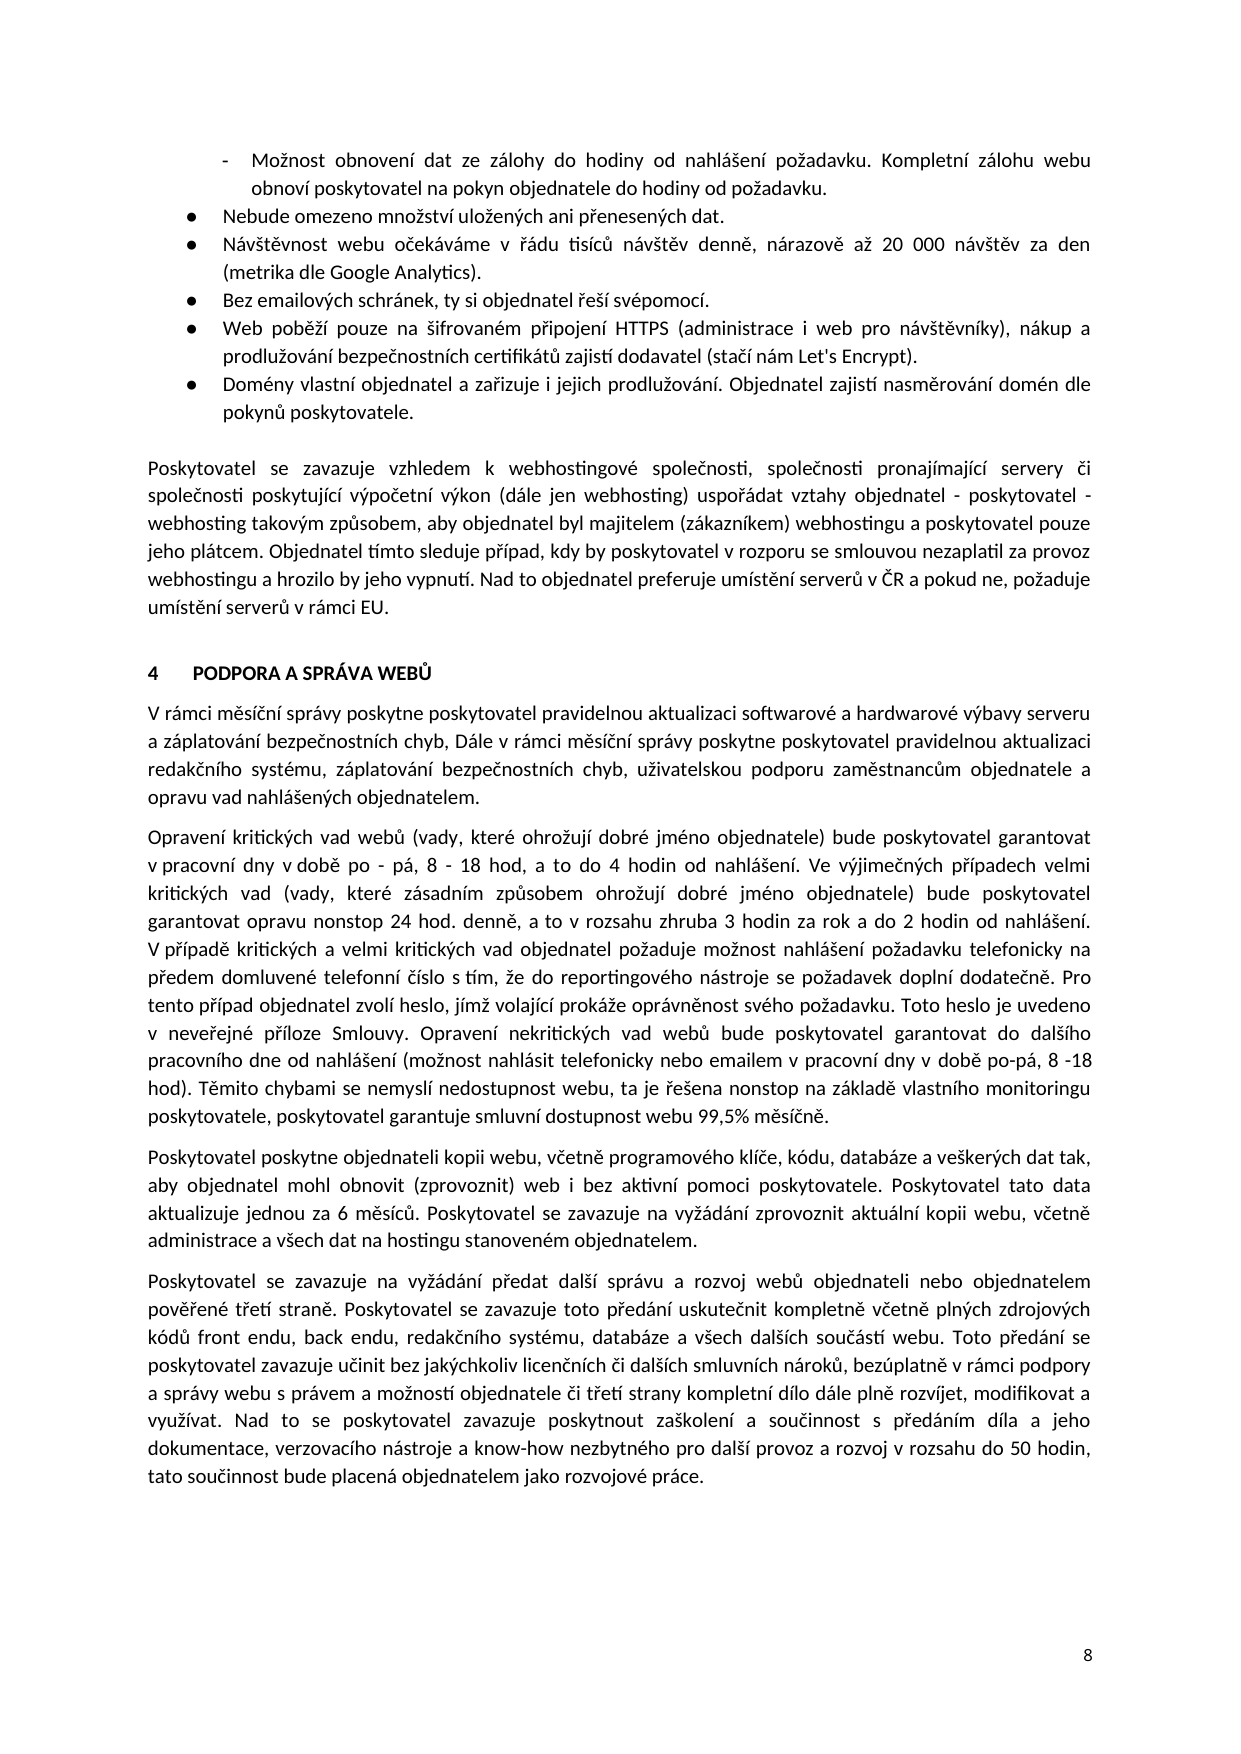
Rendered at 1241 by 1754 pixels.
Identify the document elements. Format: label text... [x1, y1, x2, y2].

text Poskytovatel se zavazuje vzhledem k webhostingové společnosti, společnosti pronajímající servery či společnosti poskytující výpočetní výkon (dále jen webhosting) uspořádat vztahy objednatel - poskytovatel - webhosting takovým způsobem, aby objednatel byl majitelem (zákazníkem) webhostingu a poskytovatel pouze jeho plátcem. Objednatel tímto sleduje případ, kdy by poskytovatel v rozporu se smlouvou nezaplatil za provoz webhostingu a hrozilo by jeho vypnutí. Nad to objednatel preferuje umístění serverů v ČR a pokud ne, požaduje umístění serverů v rámci EU. [148, 455, 1092, 620]
list Domény vlastní objednatel a zařizuje i jejich prodlužování. Objednatel zajistí nasměrování domén dle pokynů poskytovatele. [185, 371, 1092, 424]
list Nebude omezeno množství uložených ani přenesených dat. [185, 203, 1092, 229]
subtitle PODPORA A SPRÁVA WEBŮ [148, 660, 1092, 685]
list Možnost obnovení dat ze zálohy do hodiny od nahlášení požadavku. Kompletní zálohu webu obnoví poskytovatel na pokyn objednatele do hodiny od požadavku. [222, 148, 1092, 201]
list Bez emailových schránek, ty si objednatel řeší svépomocí. [185, 287, 1092, 313]
list Web poběží pouze na šifrovaném připojení HTTPS (administrace i web pro návštěvníky), nákup a prodlužování bezpečnostních certifikátů zajistí dodavatel (stačí nám Let's Encrypt). [185, 315, 1092, 368]
text V rámci měsíční správy poskytne poskytovatel pravidelnou aktualizaci softwarové a hardwarové výbavy serveru a záplatování bezpečnostních chyb, Dále v rámci měsíční správy poskytne poskytovatel pravidelnou aktualizaci redakčního systému, záplatování bezpečnostních chyb, uživatelskou podporu zaměstnancům objednatele a opravu vad nahlášených objednatelem. [148, 700, 1092, 809]
list Návštěvnost webu očekáváme v řádu tisíců návštěv denně, nárazově až 20 000 návštěv za den (metrika dle Google Analytics). [185, 231, 1092, 285]
text Poskytovatel poskytne objednateli kopii webu, včetně programového klíče, kódu, databáze a veškerých dat tak, aby objednatel mohl obnovit (zprovoznit) web i bez aktivní pomoci poskytovatele. Poskytovatel tato data aktualizuje jednou za 6 měsíců. Poskytovatel se zavazuje na vyžádání zprovoznit aktuální kopii webu, včetně administrace a všech dat na hostingu stanoveném objednatelem. [148, 1144, 1092, 1253]
text Opravení kritických vad webů (vady, které ohrožují dobré jméno objednatele) bude poskytovatel garantovat v pracovní dny v době po - pá, 8 - 18 hod, a to do 4 hodin od nahlášení. Ve výjimečných případech velmi kritických vad (vady, které zásadním způsobem ohrožují dobré jméno objednatele) bude poskytovatel garantovat opravu nonstop 24 hod. denně, a to v rozsahu zhruba 3 hodin za rok a do 2 hodin od nahlášení. V případě kritických a velmi kritických vad objednatel požaduje možnost nahlášení požadavku telefonicky na předem domluvené telefonní číslo s tím, že do reportingového nástroje se požadavek doplní dodatečně. Pro tento případ objednatel zvolí heslo, jímž volající prokáže oprávněnost svého požadavku. Toto heslo je uvedeno v neveřejné příloze Smlouvy. Opravení nekritických vad webů bude poskytovatel garantovat do dalšího pracovního dne od nahlášení (možnost nahlásit telefonicky nebo emailem v pracovní dny v době po-pá, 8 -18 hod). Těmito chybami se nemyslí nedostupnost webu, ta je řešena nonstop na základě vlastního monitoringu poskytovatele, poskytovatel garantuje smluvní dostupnost webu 99,5% měsíčně. [148, 824, 1092, 1129]
text Poskytovatel se zavazuje na vyžádání předat další správu a rozvoj webů objednateli nebo objednatelem pověřené třetí straně. Poskytovatel se zavazuje toto předání uskutečnit kompletně včetně plných zdrojových kódů front endu, back endu, redakčního systému, databáze a všech dalších součástí webu. Toto předání se poskytovatel zavazuje učinit bez jakýchkoliv licenčních či dalších smluvních nároků, bezúplatně v rámci podpory a správy webu s právem a možností objednatele či třetí strany kompletní dílo dále plně rozvíjet, modifikovat a využívat. Nad to se poskytovatel zavazuje poskytnout zaškolení a součinnost s předáním díla a jeho dokumentace, verzovacího nástroje a know-how nezbytného pro další provoz a rozvoj v rozsahu do 50 hodin, tato součinnost bude placená objednatelem jako rozvojové práce. [148, 1268, 1092, 1489]
